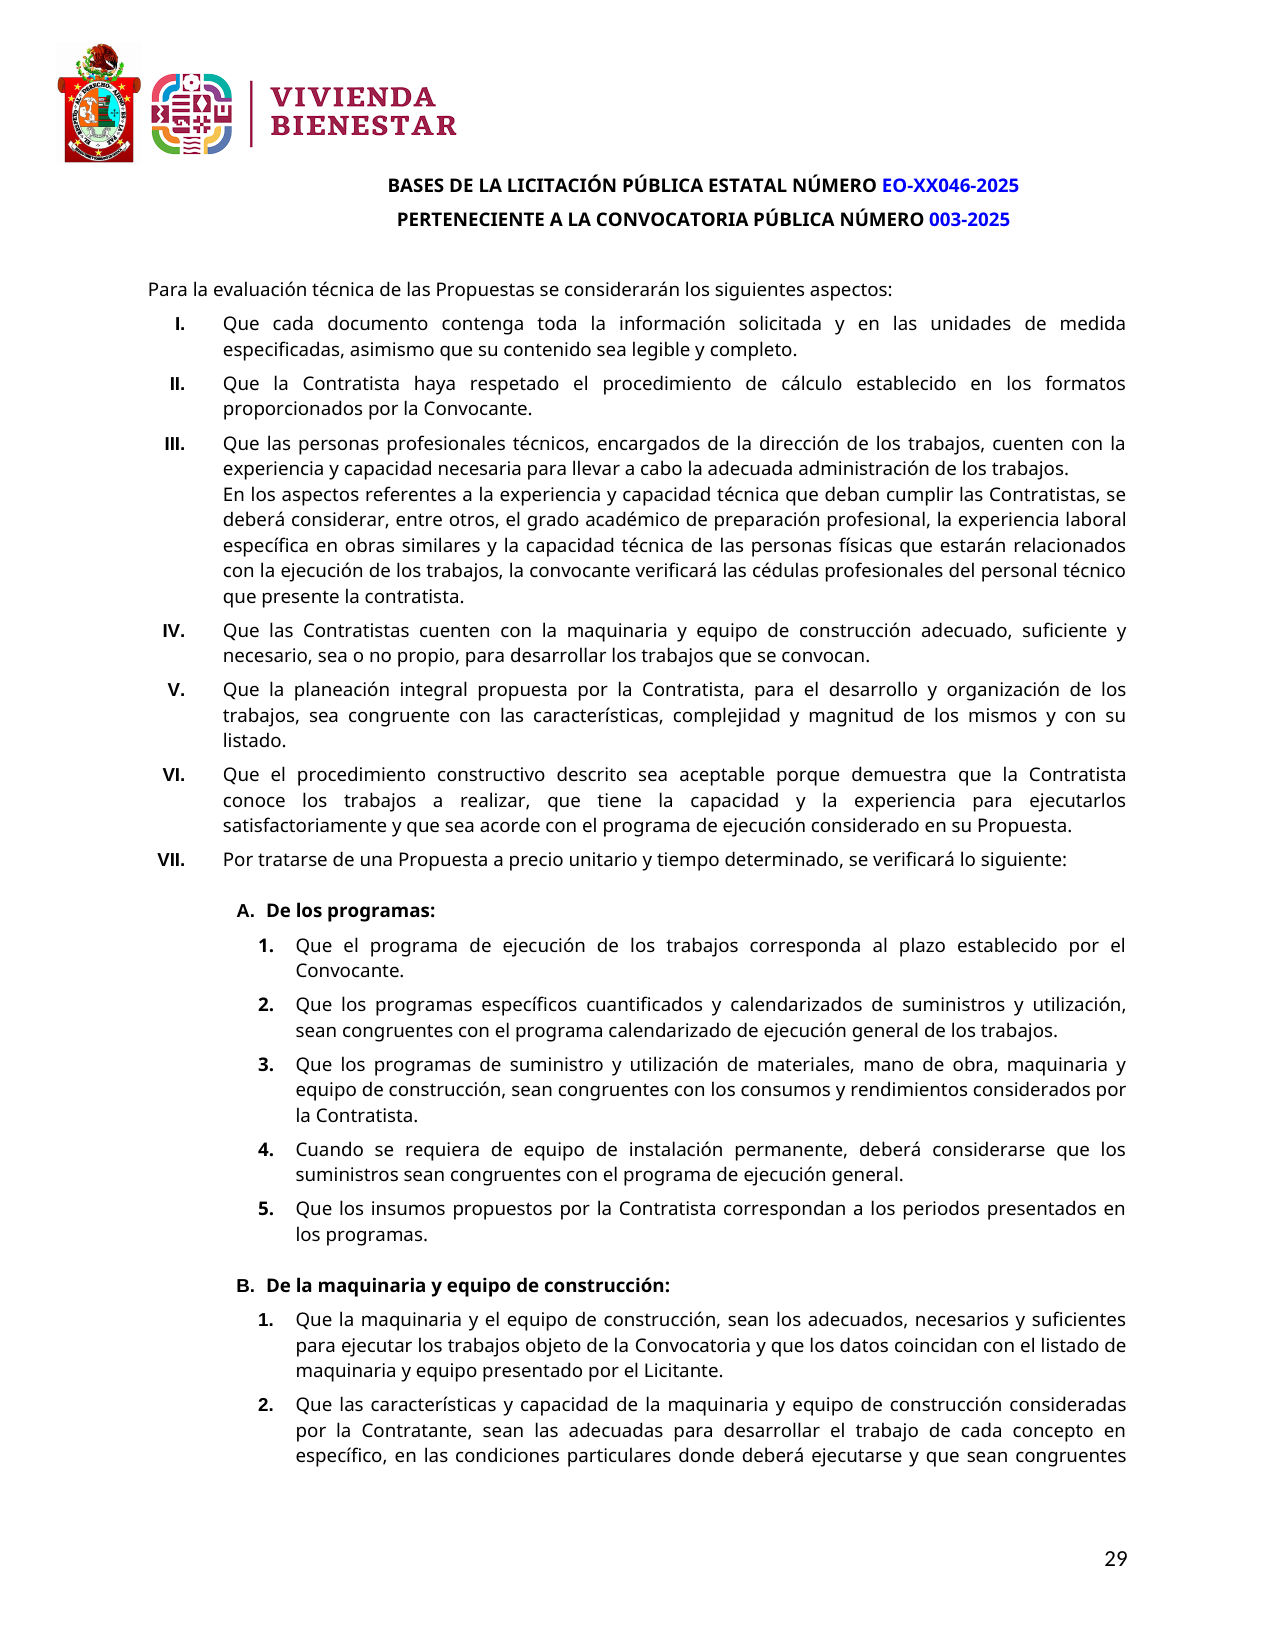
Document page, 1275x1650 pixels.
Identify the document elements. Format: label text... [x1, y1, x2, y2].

list Que los programas de suministro y utilización de materiales, mano de obra, maquinaria y equipo de construcción, sean congruentes con los consumos y rendimientos considerados por la Contratista. [258, 1051, 1127, 1128]
text En los aspectos referentes a la experiencia y capacidad técnica que deban cumplir las Contratistas, se deberá considerar, entre otros, el grado académico de preparación profesional, la experiencia laboral específica en obras similares y la capacidad técnica de las personas físicas que estarán relacionados con la ejecución de los trabajos, la convocante verificará las cédulas profesionales del personal técnico que presente la contratista. [223, 481, 1127, 608]
list Que el programa de ejecución de los trabajos corresponda al plazo establecido por el Convocante. [258, 932, 1127, 983]
picture [147, 66, 473, 163]
list Que los programas específicos cuantificados y calendarizados de suministros y utilización, sean congruentes con el programa calendarizado de ejecución general de los trabajos. [258, 991, 1127, 1042]
list Que la planeación integral propuesta por la Contratista, para el desarrollo y organización de los trabajos, sea congruente con las características, complejidad y magnitud de los mismos y con su listado. [185, 677, 1127, 753]
picture [55, 42, 143, 165]
list De los programas: [236, 898, 1127, 923]
list Que las personas profesionales técnicos, encargados de la dirección de los trabajos, cuenten con la experiencia y capacidad necesaria para llevar a cabo la adecuada administración de los trabajos. [185, 430, 1127, 481]
list Que las Contratistas cuenten con la maquinaria y equipo de construcción adecuado, suficiente y necesario, sea o no propio, para desarrollar los trabajos que se convocan. [185, 617, 1127, 668]
list Que cada documento contenga toda la información solicitada y en las unidades de medida especificadas, asimismo que su contenido sea legible y completo. [185, 311, 1127, 362]
list Que la Contratista haya respetado el procedimiento de cálculo establecido en los formatos proporcionados por la Convocante. [185, 370, 1127, 421]
list Cuando se requiera de equipo de instalación permanente, deberá considerarse que los suministros sean congruentes con el programa de ejecución general. [258, 1136, 1127, 1187]
list Por tratarse de una Propuesta a precio unitario y tiempo determinado, se verificará lo siguiente: [185, 847, 1127, 872]
text Para la evaluación técnica de las Propuestas se considerarán los siguientes aspectos: [148, 277, 1127, 302]
list Que el procedimiento constructivo descrito sea aceptable porque demuestra que la Contratista conoce los trabajos a realizar, que tiene la capacidad y la experiencia para ejecutarlos satisfactoriamente y que sea acorde con el programa de ejecución considerado en su Propuesta. [185, 762, 1127, 838]
list Que la maquinaria y el equipo de construcción, sean los adecuados, necesarios y suficientes para ejecutar los trabajos objeto de la Convocatoria y que los datos coincidan con el listado de maquinaria y equipo presentado por el Licitante. [258, 1306, 1127, 1383]
list Que los insumos propuestos por la Contratista correspondan a los periodos presentados en los programas. [258, 1196, 1127, 1247]
list De la maquinaria y equipo de construcción: [236, 1272, 1127, 1298]
